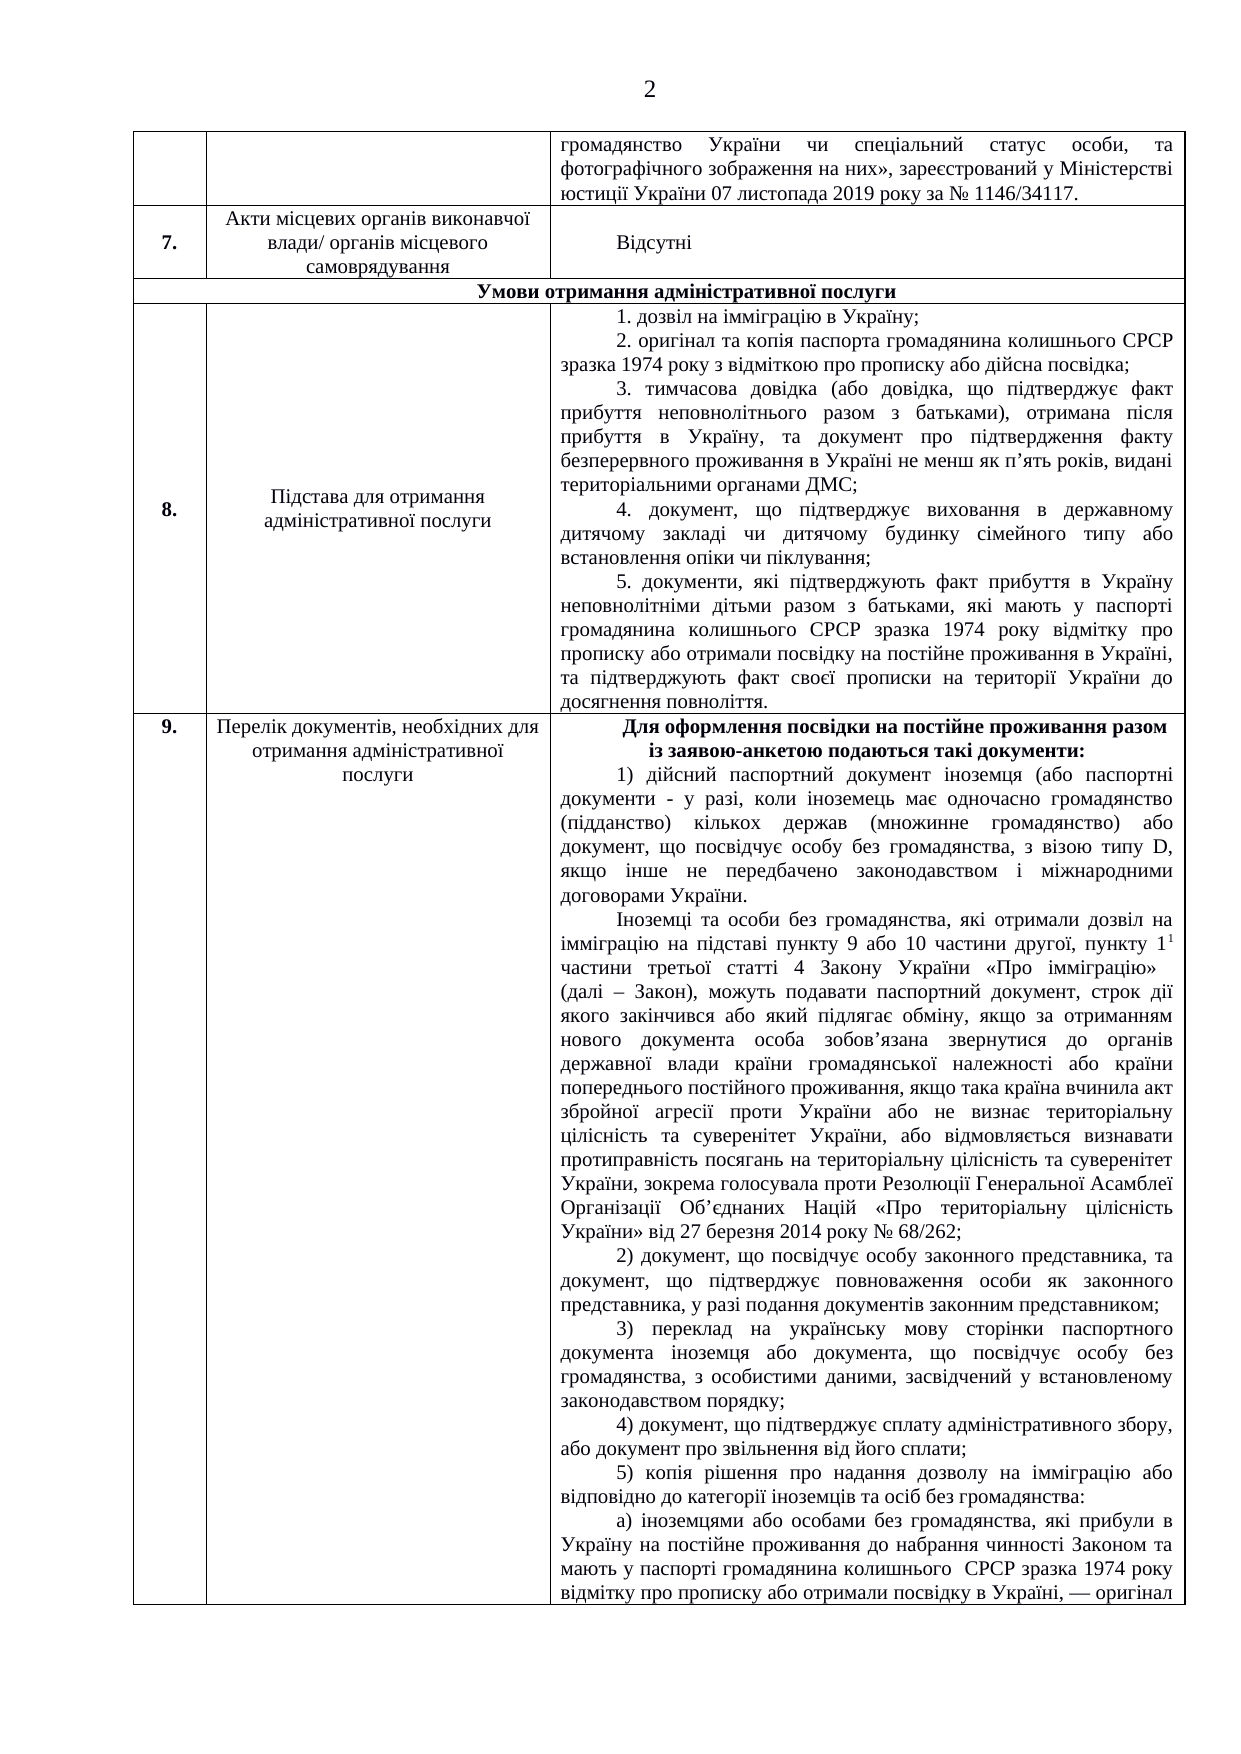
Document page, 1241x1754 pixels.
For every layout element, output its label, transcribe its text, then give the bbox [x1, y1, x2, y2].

table_cell 8. [134, 304, 206, 713]
table_cell Підстава для отримання адміністративної послуги [207, 304, 550, 713]
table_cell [207, 132, 550, 204]
table_cell 7. [134, 206, 206, 278]
table_cell Відсутні [551, 206, 1184, 278]
table_cell 9. [134, 714, 206, 1604]
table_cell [551, 132, 1184, 204]
table_cell Акти місцевих органів виконавчої влади/ органів місцевого самоврядування [207, 206, 550, 278]
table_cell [551, 714, 1184, 1604]
table_cell Умови отримання адміністративної послуги [134, 279, 1184, 303]
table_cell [207, 714, 550, 1604]
table_cell 1. дозвіл на імміграцію в Україну; 2. оригінал та копія паспорта громадянина колишнього СРСР зразка 1974 року з відміткою про прописку або дійсна посвідка; 3. тимчасова довідка (або довідка, що підтверджує факт прибуття неповнолітнього разом з батьками), отримана після прибуття в Україну, та документ про підтвердження факту безперервного проживання в Україні не менш як п’ять років, видані територіальними органами ДМС; 4. документ, що підтверджує виховання в державному дитячому закладі чи дитячому будинку сімейного типу або встановлення опіки чи піклування; 5. документи, які підтверджують факт прибуття в Україну неповнолітніми дітьми разом з батьками, які мають у паспорті громадянина колишнього СРСР зразка 1974 року відмітку про прописку або отримали посвідку на постійне проживання в Україні, та підтверджують факт своєї прописки на території України до досягнення повноліття. [551, 304, 1184, 713]
table_cell 6. [134, 132, 206, 204]
